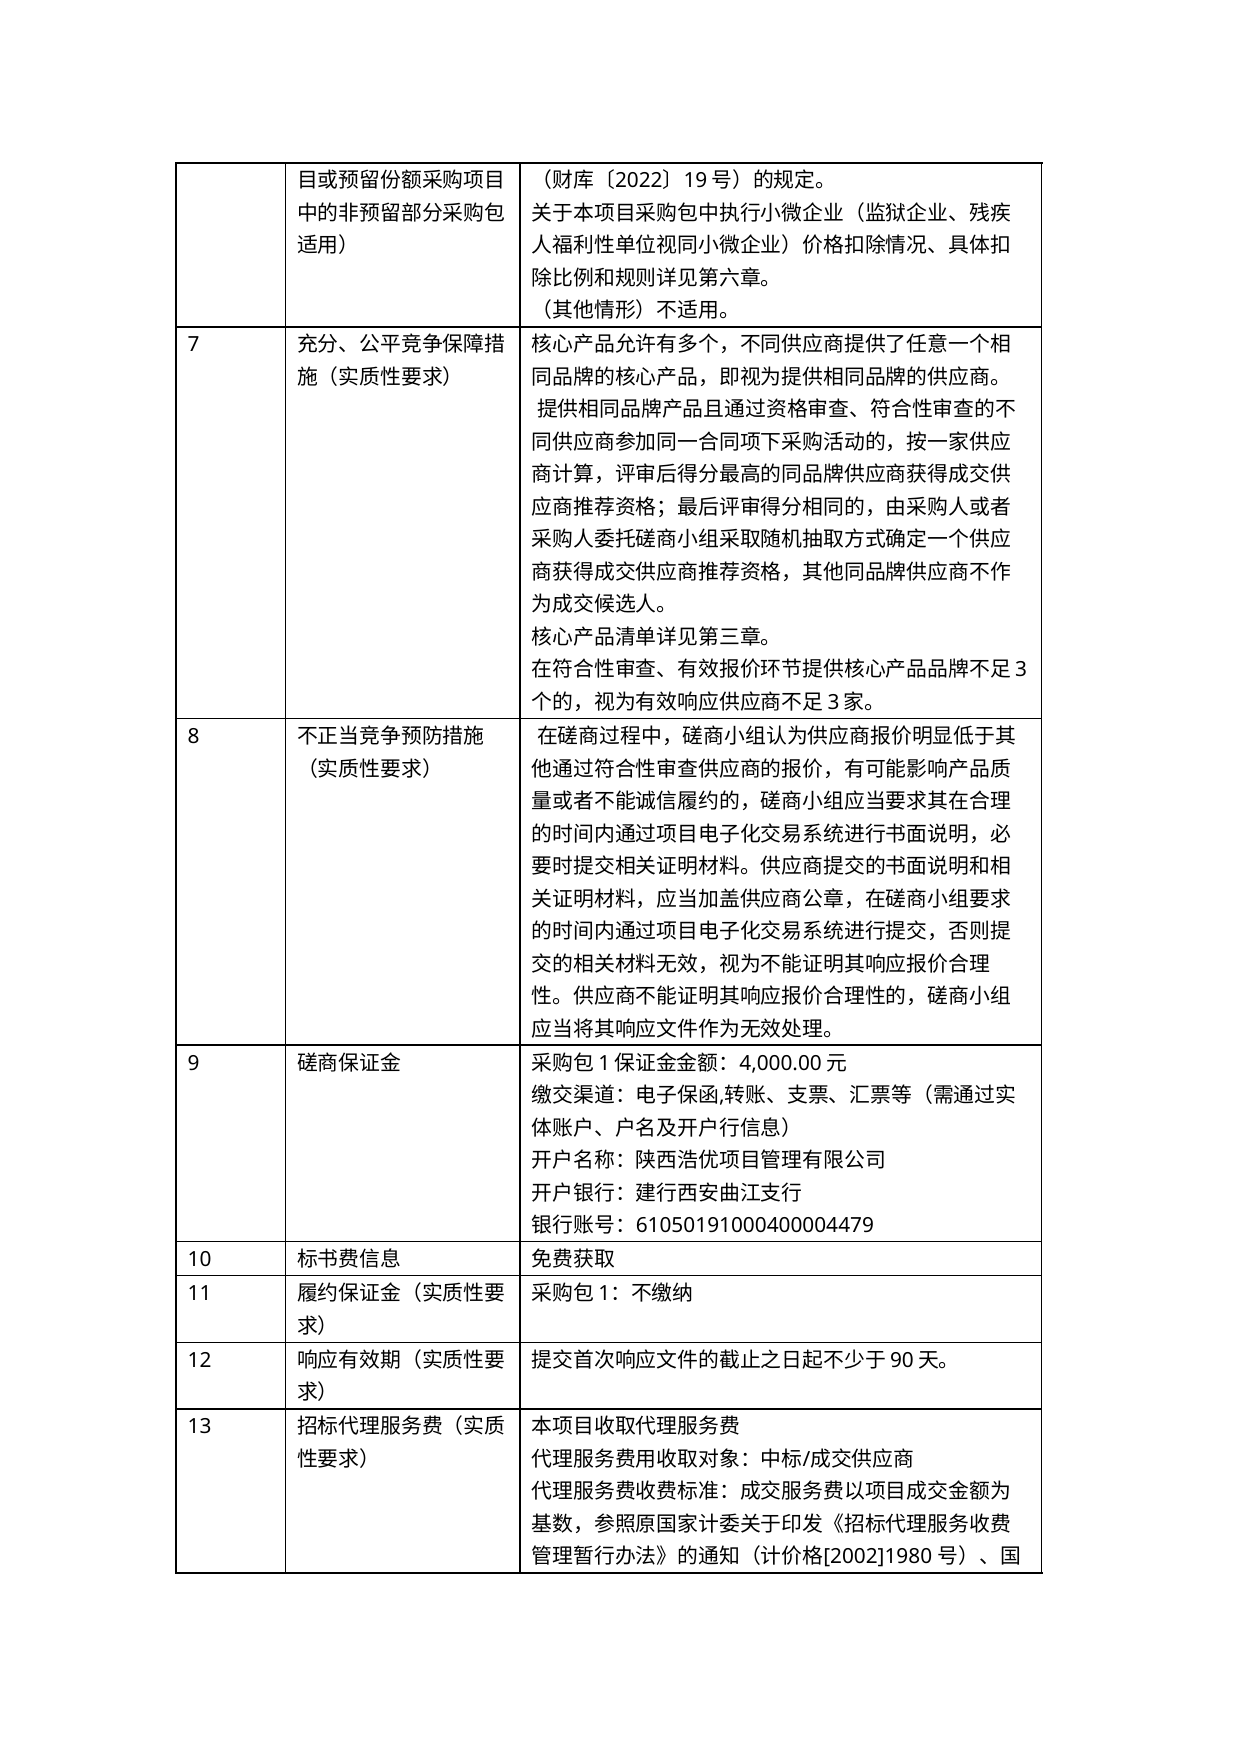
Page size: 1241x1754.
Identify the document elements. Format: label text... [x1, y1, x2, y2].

table_cell 提交首次响应文件的截止之日起不少于90天。 [521, 1343, 1041, 1408]
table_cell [521, 164, 1041, 326]
table_cell 11 [177, 1276, 285, 1341]
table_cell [286, 164, 519, 326]
table_cell 12 [177, 1343, 285, 1408]
table_cell 免费获取 [521, 1242, 1041, 1275]
table_cell 6 [177, 164, 285, 326]
table_cell 在磋商过程中，磋商小组认为供应商报价明显低于其他通过符合性审查供应商的报价，有可能影响产品质量或者不能诚信履约的，磋商小组应当要求其在合理的时间内通过项目电子化交易系统进行书面说明，必要时提交相关证明材料。供应商提交的书面说明和相关证明材料，应当加盖供应商公章，在磋商小组要求的时间内通过项目电子化交易系统进行提交，否则提交的相关材料无效，视为不能证明其响应报价合理性。供应商不能证明其响应报价合理性的，磋商小组应当将其响应文件作为无效处理。 [521, 719, 1041, 1044]
table_cell 充分、公平竞争保障措施（实质性要求） [286, 328, 519, 718]
table_cell 7 [177, 328, 285, 718]
table_cell 不正当竞争预防措施（实质性要求） [286, 719, 519, 1044]
table_cell 8 [177, 719, 285, 1044]
table_cell 13 [177, 1410, 285, 1572]
table_cell 采购包1：不缴纳 [521, 1276, 1041, 1341]
table_cell 9 [177, 1046, 285, 1241]
table_cell 履约保证金（实质性要求） [286, 1276, 519, 1341]
table_cell 磋商保证金 [286, 1046, 519, 1241]
table_cell 采购包1保证金金额：4,000.00元 缴交渠道：电子保函,转账、支票、汇票等（需通过实体账户、户名及开户行信息） 开户名称：陕西浩优项目管理有限公司 开户银行：建行西安曲江支行 银行账号：61050191000400004479 [521, 1046, 1041, 1241]
table_cell 10 [177, 1242, 285, 1275]
table_cell 核心产品允许有多个，不同供应商提供了任意一个相同品牌的核心产品，即视为提供相同品牌的供应商。 提供相同品牌产品且通过资格审查、符合性审查的不同供应商参加同一合同项下采购活动的，按一家供应商计算，评审后得分最高的同品牌供应商获得成交供应商推荐资格；最后评审得分相同的，由采购人或者采购人委托磋商小组采取随机抽取方式确定一个供应商获得成交供应商推荐资格，其他同品牌供应商不作为成交候选人。 核心产品清单详见第三章。 在符合性审查、有效报价环节提供核心产品品牌不足3个的，视为有效响应供应商不足3家。 [521, 328, 1041, 718]
table_cell 响应有效期（实质性要求） [286, 1343, 519, 1408]
table_cell 标书费信息 [286, 1242, 519, 1275]
table_cell 招标代理服务费（实质性要求） [286, 1410, 519, 1572]
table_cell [521, 1410, 1041, 1572]
